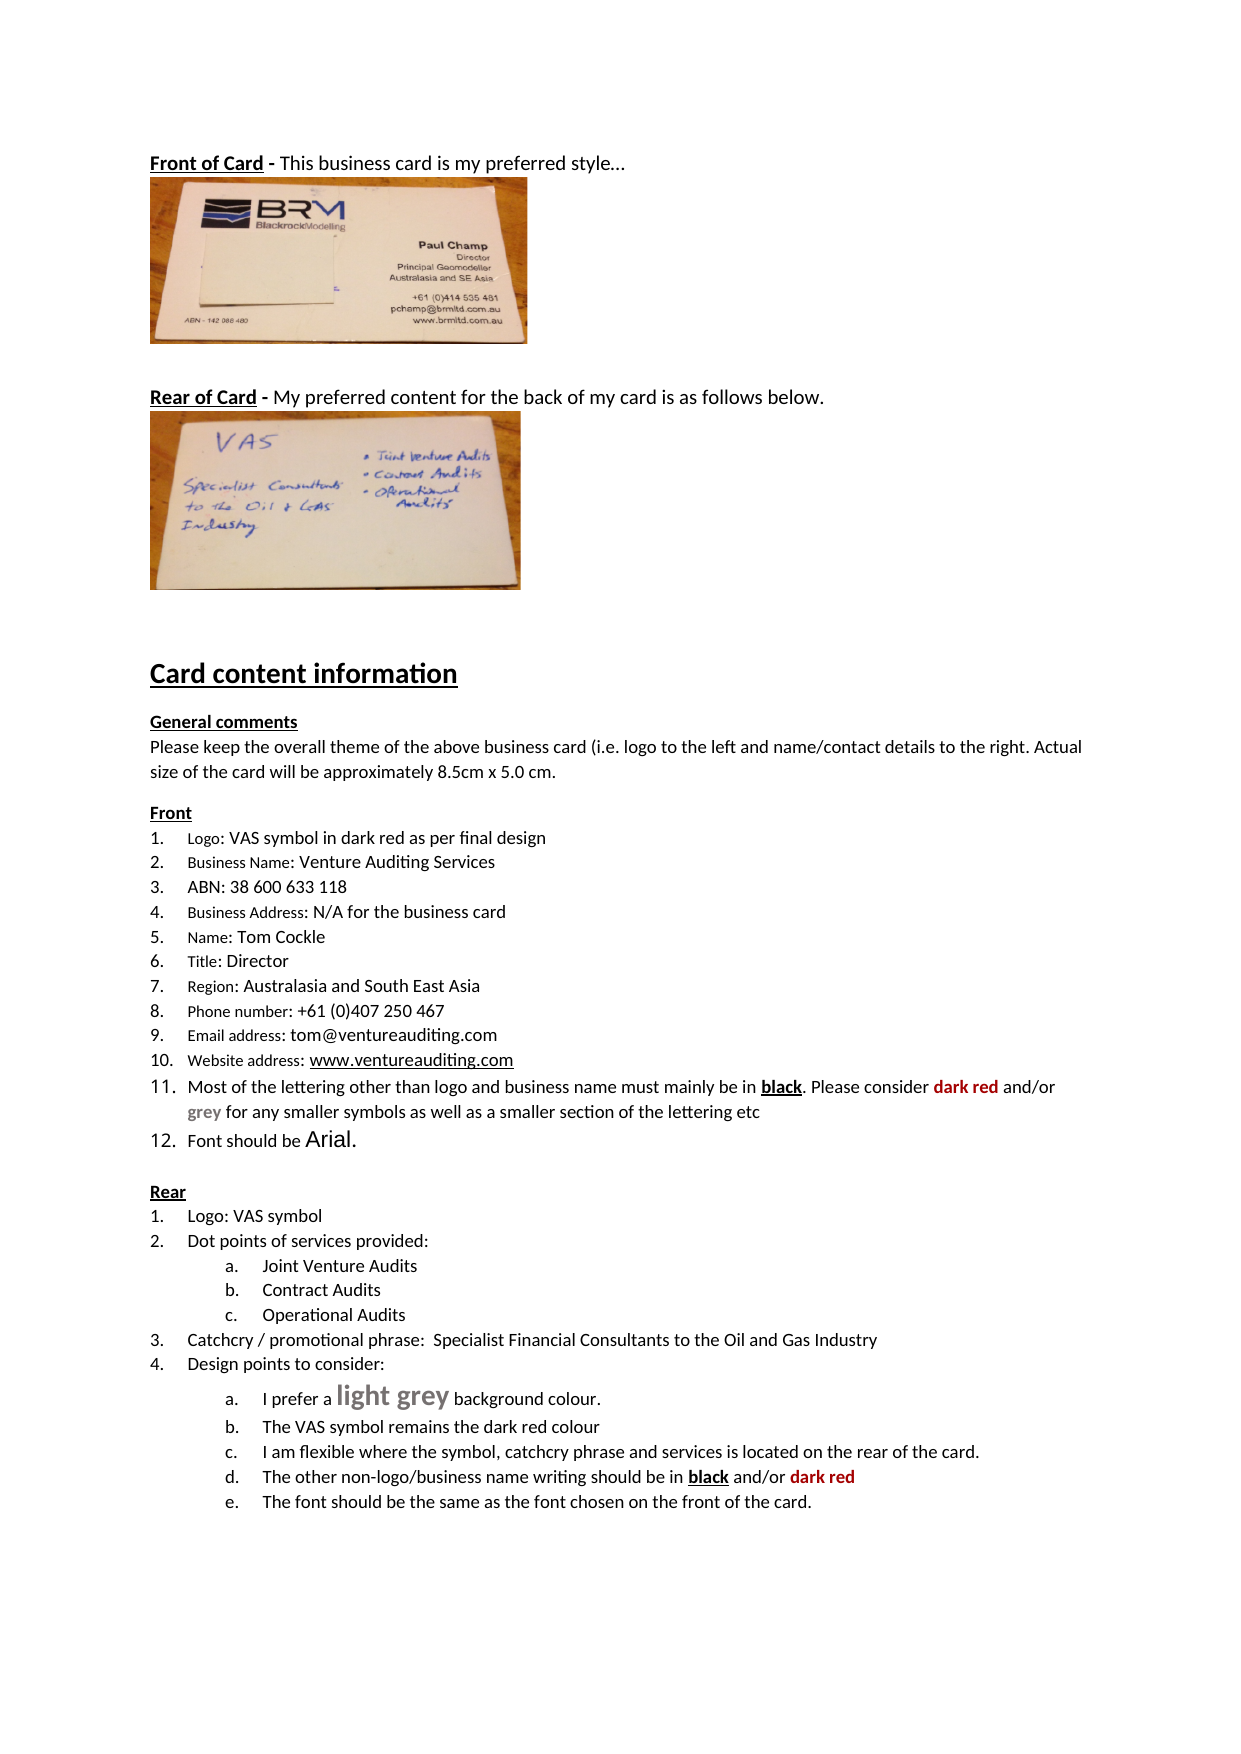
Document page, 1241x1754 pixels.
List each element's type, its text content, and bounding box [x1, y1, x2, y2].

picture [150, 411, 521, 590]
list I am flexible where the symbol, catchcry phrase and services is located on the rear of the card. [225, 1440, 1090, 1463]
list Design points to consider: [150, 1353, 1090, 1376]
list Title: Director [150, 949, 1090, 972]
list Catchcry / promotional phrase: Specialist Financial Consultants to the Oil and Gas Industry [150, 1328, 1090, 1351]
text Rear [150, 1180, 1090, 1203]
list ABN: 38 600 633 118 [150, 875, 1090, 898]
list Most of the lettering other than logo and business name must mainly be in black. Please consider dark red and/or grey for any smaller symbols as well as a smaller section of the lettering etc [150, 1073, 1090, 1123]
text Please keep the overall theme of the above business card (i.e. logo to the left and name/contact details to the right. Actual size of the card will be approximately 8.5cm x 5.0 cm. [150, 735, 1090, 783]
list Joint Venture Audits [225, 1254, 1090, 1277]
list Logo: VAS symbol [150, 1204, 1090, 1227]
text Card content information [150, 656, 1090, 691]
list The VAS symbol remains the dark red colour [225, 1416, 1090, 1439]
text General comments [150, 711, 1090, 733]
text Front [150, 801, 1090, 824]
text Rear of Card - My preferred content for the back of my card is as follows below. [150, 384, 1090, 409]
list Business Name: Venture Auditing Services [150, 851, 1090, 874]
list Contract Audits [225, 1278, 1090, 1301]
list The font should be the same as the font chosen on the front of the card. [225, 1490, 1090, 1513]
list Business Address: N/A for the business card [150, 900, 1090, 923]
list Website address: www.ventureauditing.com [150, 1048, 1090, 1071]
list Dot points of services provided: [150, 1229, 1090, 1252]
list Logo: VAS symbol in dark red as per final design [150, 826, 1090, 849]
list Email address: tom@ventureauditing.com [150, 1023, 1090, 1046]
list The other non-logo/business name writing should be in black and/or dark red [225, 1465, 1090, 1488]
list Region: Australasia and South East Asia [150, 974, 1090, 997]
picture [150, 177, 528, 344]
list Operational Audits [225, 1303, 1090, 1326]
list Name: Tom Cockle [150, 925, 1090, 948]
text Front of Card - This business card is my preferred style… [150, 150, 1090, 175]
list Font should be Arial. [150, 1125, 1090, 1153]
list I prefer a light grey background colour. [225, 1377, 1090, 1413]
list Phone number: +61 (0)407 250 467 [150, 999, 1090, 1022]
